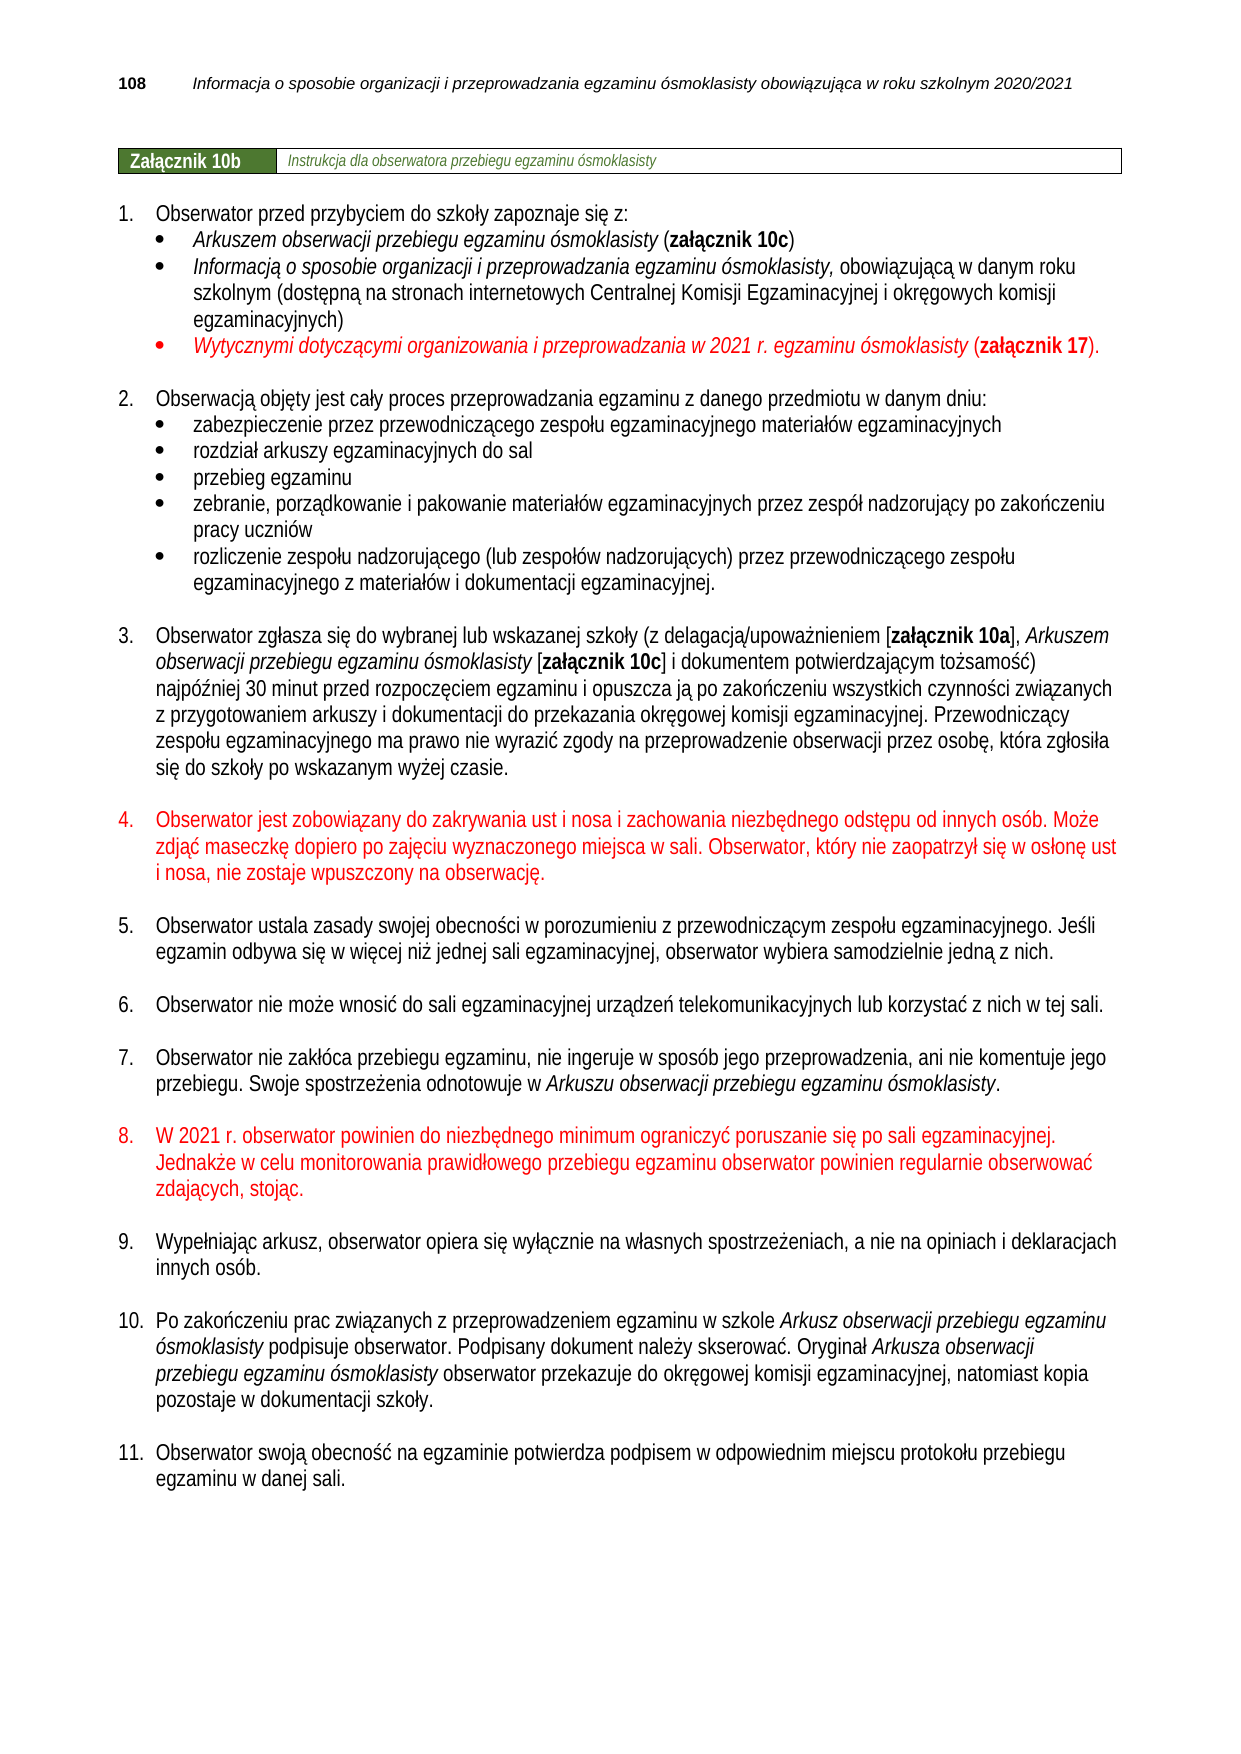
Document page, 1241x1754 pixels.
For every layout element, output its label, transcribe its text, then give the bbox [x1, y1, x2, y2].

list rozliczenie zespołu nadzorującego (lub zespołów nadzorujących) przez przewodniczącego zespołu egzaminacyjnego z materiałów i dokumentacji egzaminacyjnej. [156, 543, 1122, 595]
list Obserwator nie może wnosić do sali egzaminacyjnej urządzeń telekomunikacyjnych lub korzystać z nich w tej sali. [118, 991, 1122, 1017]
list Obserwacją objęty jest cały proces przeprowadzania egzaminu z danego przedmiotu w danym dniu: [118, 384, 1122, 411]
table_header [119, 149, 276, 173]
list Obserwator nie zakłóca przebiegu egzaminu, nie ingeruje w sposób jego przeprowadzenia, ani nie komentuje jego przebiegu. Swoje spostrzeżenia odnotowuje w Arkuszu obserwacji przebiegu egzaminu ósmoklasisty. [118, 1043, 1122, 1096]
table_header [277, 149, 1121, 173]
list Wypełniając arkusz, obserwator opiera się wyłącznie na własnych spostrzeżeniach, a nie na opiniach i deklaracjach innych osób. [118, 1228, 1122, 1281]
list Obserwator zgłasza się do wybranej lub wskazanej szkoły (z delagacją/upoważnieniem [załącznik 10a], Arkuszem obserwacji przebiegu egzaminu ósmoklasisty [załącznik 10c] i dokumentem potwierdzającym tożsamość) najpóźniej 30 minut przed rozpoczęciem egzaminu i opuszcza ją po zakończeniu wszystkich czynności związanych z przygotowaniem arkuszy i dokumentacji do przekazania okręgowej komisji egzaminacyjnej. Przewodniczący zespołu egzaminacyjnego ma prawo nie wyrazić zgody na przeprowadzenie obserwacji przez osobę, która zgłosiła się do szkoły po wskazanym wyżej czasie. [118, 622, 1122, 780]
list Po zakończeniu prac związanych z przeprowadzeniem egzaminu w szkole Arkusz obserwacji przebiegu egzaminu ósmoklasisty podpisuje obserwator. Podpisany dokument należy skserować. Oryginał Arkusza obserwacji przebiegu egzaminu ósmoklasisty obserwator przekazuje do okręgowej komisji egzaminacyjnej, natomiast kopia pozostaje w dokumentacji szkoły. [118, 1307, 1122, 1412]
list Obserwator przed przybyciem do szkoły zapoznaje się z: [118, 200, 1122, 226]
list Arkuszem obserwacji przebiegu egzaminu ósmoklasisty (załącznik 10c) [156, 226, 1122, 253]
list rozdział arkuszy egzaminacyjnych do sal [156, 437, 1122, 464]
list W 2021 r. obserwator powinien do niezbędnego minimum ograniczyć poruszanie się po sali egzaminacyjnej. Jednakże w celu monitorowania prawidłowego przebiegu egzaminu obserwator powinien regularnie obserwować zdających, stojąc. [118, 1122, 1122, 1202]
list Obserwator ustala zasady swojej obecności w porozumieniu z przewodniczącym zespołu egzaminacyjnego. Jeśli egzamin odbywa się w więcej niż jednej sali egzaminacyjnej, obserwator wybiera samodzielnie jedną z nich. [118, 912, 1122, 964]
list Wytycznymi dotyczącymi organizowania i przeprowadzania w 2021 r. egzaminu ósmoklasisty (załącznik 17). [156, 332, 1122, 358]
list Informacją o sposobie organizacji i przeprowadzania egzaminu ósmoklasisty, obowiązującą w danym roku szkolnym (dostępną na stronach internetowych Centralnej Komisji Egzaminacyjnej i okręgowych komisji egzaminacyjnych) [156, 253, 1122, 332]
list Obserwator jest zobowiązany do zakrywania ust i nosa i zachowania niezbędnego odstępu od innych osób. Może zdjąć maseczkę dopiero po zajęciu wyznaczonego miejsca w sali. Obserwator, który nie zaopatrzył się w osłonę ust i nosa, nie zostaje wpuszczony na obserwację. [118, 806, 1122, 885]
list Obserwator swoją obecność na egzaminie potwierdza podpisem w odpowiednim miejscu protokołu przebiegu egzaminu w danej sali. [118, 1439, 1122, 1491]
list zabezpieczenie przez przewodniczącego zespołu egzaminacyjnego materiałów egzaminacyjnych [156, 411, 1122, 437]
list zebranie, porządkowanie i pakowanie materiałów egzaminacyjnych przez zespół nadzorujący po zakończeniu pracy uczniów [156, 490, 1122, 543]
list przebieg egzaminu [156, 464, 1122, 490]
